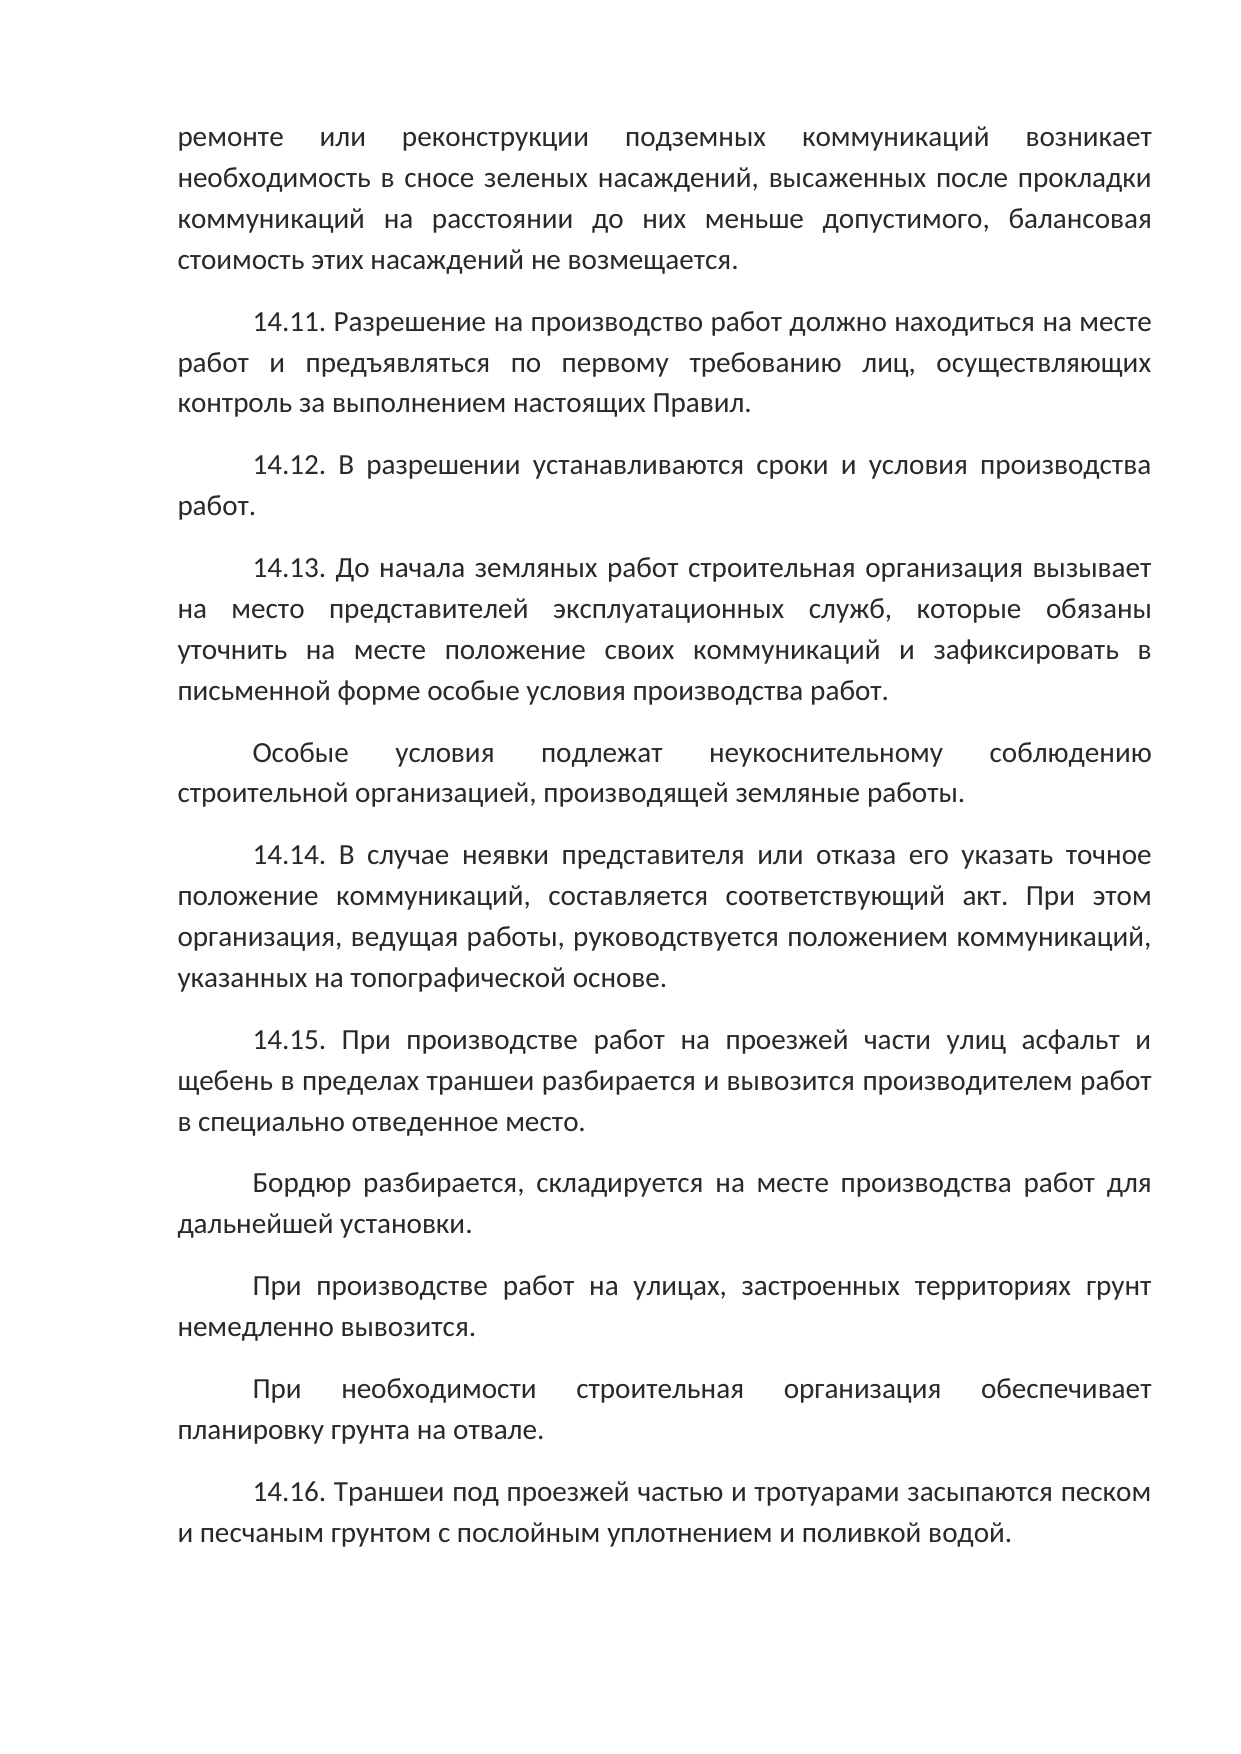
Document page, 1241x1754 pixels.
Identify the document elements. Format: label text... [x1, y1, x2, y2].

text Бордюр разбирается, складируется на месте производства работ для дальнейшей установки. [177, 1164, 1152, 1241]
text 14.15. При производстве работ на проезжей части улиц асфальт и щебень в пределах траншеи разбирается и вывозится производителем работ в специально отведенное место. [177, 1021, 1152, 1138]
text Особые условия подлежат неукоснительному соблюдению строительной организацией, производящей земляные работы. [177, 734, 1152, 810]
text При производстве работ на улицах, застроенных территориях грунт немедленно вывозится. [177, 1267, 1152, 1344]
text 14.12. В разрешении устанавливаются сроки и условия производства работ. [177, 446, 1152, 523]
text 14.11. Разрешение на производство работ должно находиться на месте работ и предъявляться по первому требованию лиц, осуществляющих контроль за выполнением настоящих Правил. [177, 303, 1152, 420]
text 14.13. До начала земляных работ строительная организация вызывает на место представителей эксплуатационных служб, которые обязаны уточнить на месте положение своих коммуникаций и зафиксировать в письменной форме особые условия производства работ. [177, 549, 1152, 707]
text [177, 118, 1152, 277]
text 14.14. В случае неявки представителя или отказа его указать точное положение коммуникаций, составляется соответствующий акт. При этом организация, ведущая работы, руководствуется положением коммуникаций, указанных на топографической основе. [177, 836, 1152, 995]
text При необходимости строительная организация обеспечивает планировку грунта на отвале. [177, 1370, 1152, 1447]
text 14.16. Траншеи под проезжей частью и тротуарами засыпаются песком и песчаным грунтом с послойным уплотнением и поливкой водой. [177, 1473, 1152, 1549]
